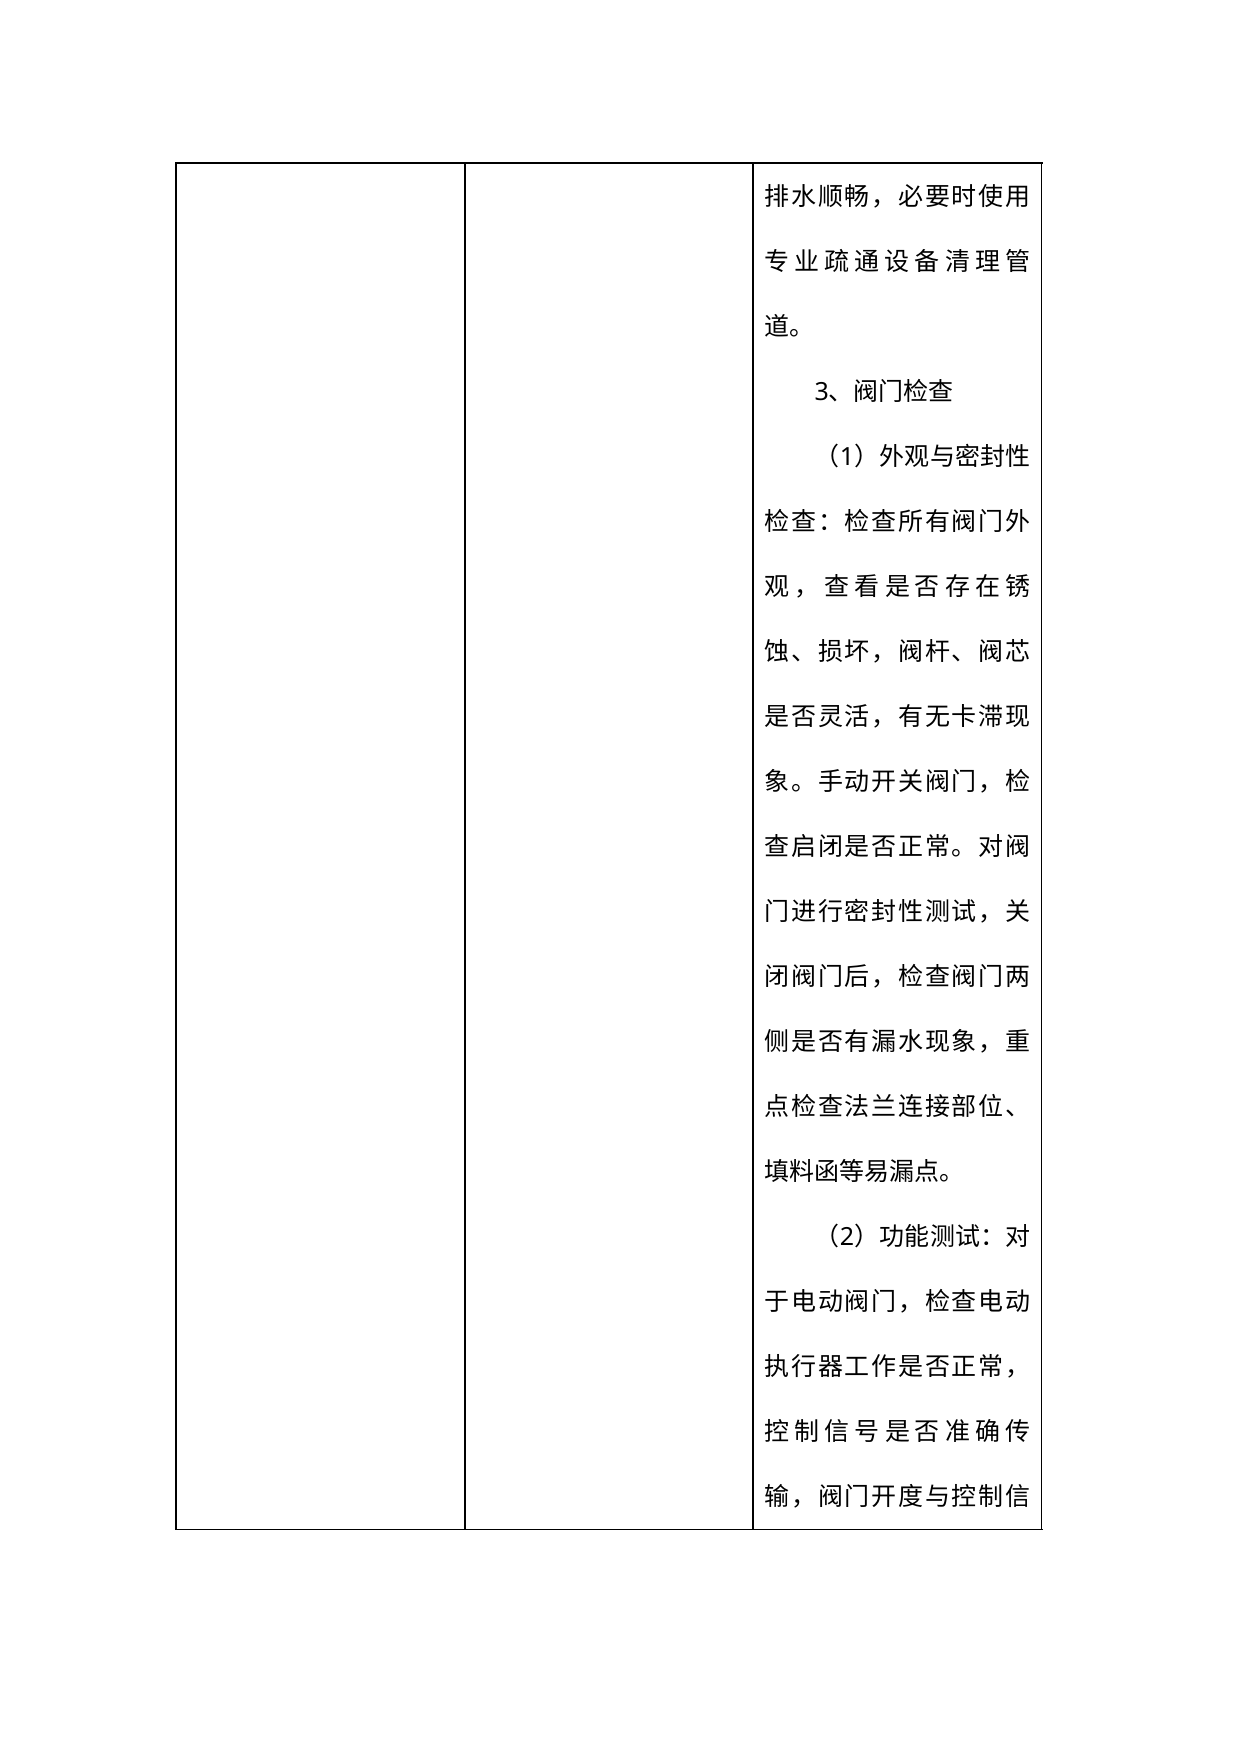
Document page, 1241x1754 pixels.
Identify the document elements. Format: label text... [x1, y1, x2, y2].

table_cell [754, 164, 1041, 1528]
table_cell 1 [177, 164, 464, 1528]
table_cell [466, 164, 752, 1528]
